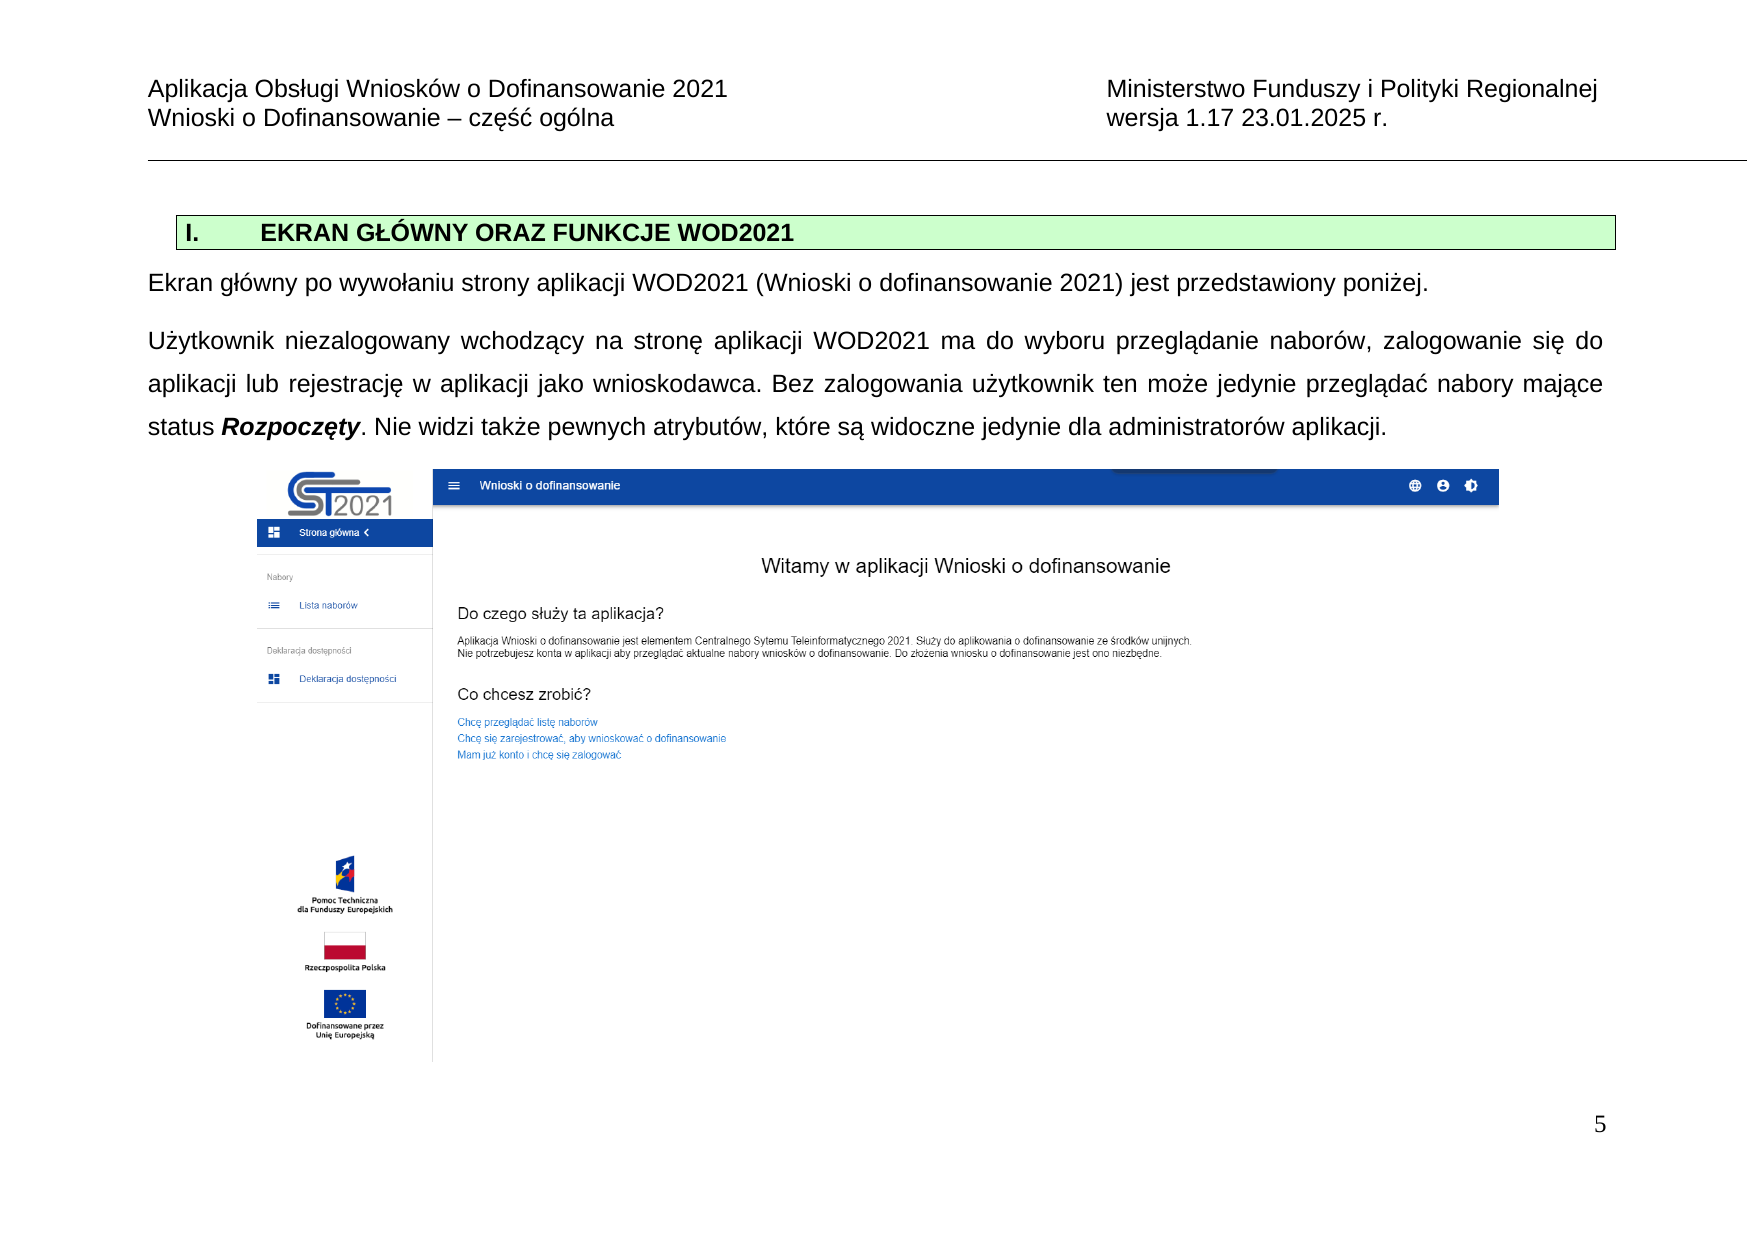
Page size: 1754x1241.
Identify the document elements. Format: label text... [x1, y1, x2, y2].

subtitle EKRAN GŁÓWNY ORAZ FUNKCJE WOD2021 [177, 216, 1615, 249]
text Użytkownik niezalogowany wchodzący na stronę aplikacji WOD2021 ma do wyboru przeglądanie naborów, zalogowanie się do aplikacji lub rejestrację w aplikacji jako wnioskodawca. Bez zalogowania użytkownik ten może jedynie przeglądać nabory mające status Rozpoczęty. Nie widzi także pewnych atrybutów, które są widoczne jedynie dla administratorów aplikacji. [148, 326, 1606, 441]
text Ekran główny po wywołaniu strony aplikacji WOD2021 (Wnioski o dofinansowanie 2021) jest przedstawiony poniżej. [148, 268, 1606, 297]
picture [257, 469, 1504, 1062]
